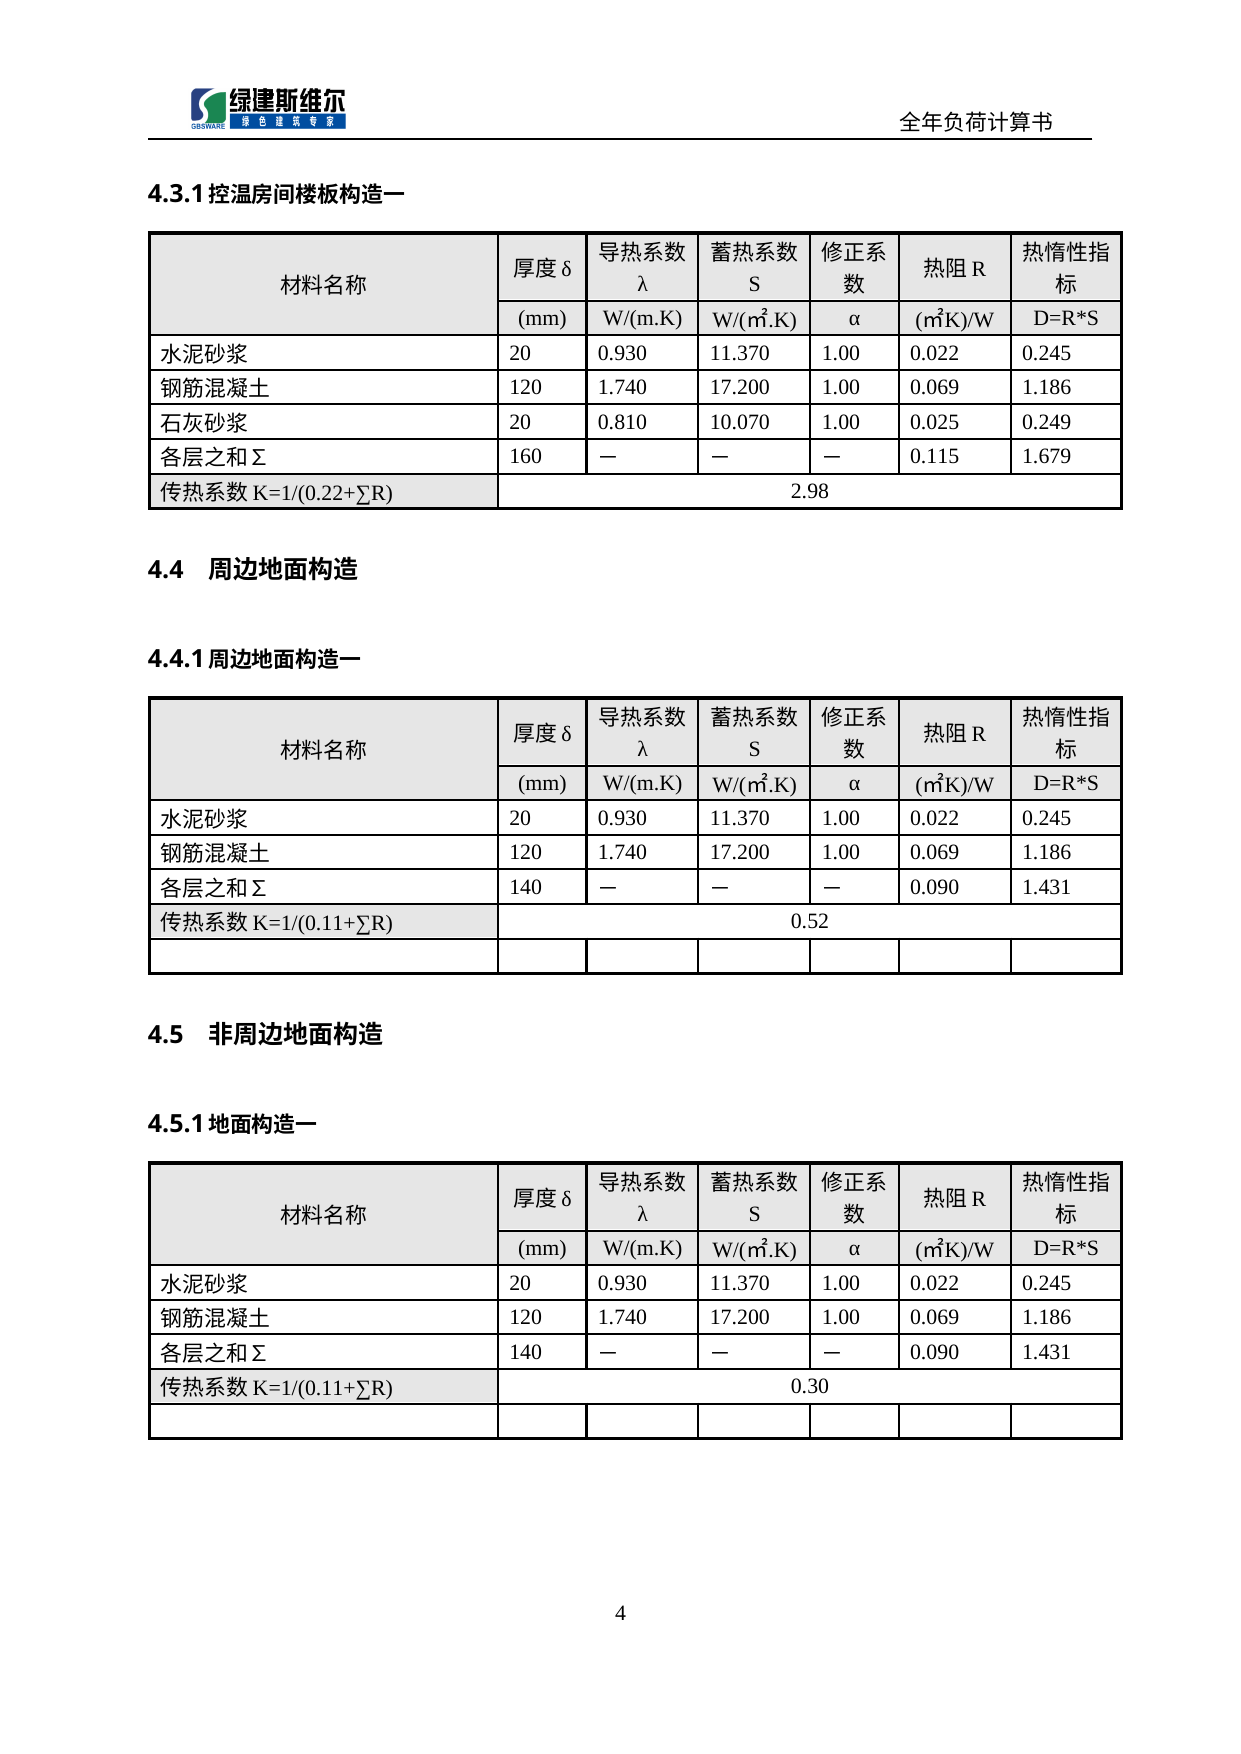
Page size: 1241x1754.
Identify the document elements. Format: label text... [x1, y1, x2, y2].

table_cell 0.069 [900, 1301, 1010, 1333]
table_cell [811, 1405, 898, 1437]
table_cell W/(㎡.K) [699, 767, 809, 799]
table_cell 0.022 [900, 801, 1010, 834]
subtitle 周边地面构造 [148, 535, 1092, 600]
table_cell 120 [499, 371, 585, 403]
table_cell 17.200 [699, 1301, 809, 1333]
table_cell 石灰砂浆 [151, 405, 497, 438]
table_cell [699, 1405, 809, 1437]
table_cell 1.431 [1012, 870, 1120, 903]
table_cell 钢筋混凝土 [151, 1301, 497, 1333]
table_cell 11.370 [699, 336, 809, 369]
table_cell 140 [499, 870, 585, 903]
table_cell 水泥砂浆 [151, 1266, 497, 1299]
table_cell 钢筋混凝土 [151, 371, 497, 403]
table_cell (mm) [499, 1232, 585, 1264]
table_cell [588, 1405, 697, 1437]
table_cell 0.090 [900, 1335, 1010, 1368]
table_cell 1.186 [1012, 836, 1120, 868]
table_cell [900, 1405, 1010, 1437]
table_cell 钢筋混凝土 [151, 836, 497, 868]
table_cell (㎡K)/W [900, 1232, 1010, 1264]
table_header 导热系数λ [588, 1165, 697, 1229]
table_cell D=R*S [1012, 302, 1120, 334]
table_cell 20 [499, 405, 585, 438]
table_cell [811, 940, 898, 972]
table_cell － [811, 440, 898, 472]
table_cell 1.00 [811, 336, 898, 369]
table_cell － [699, 870, 809, 903]
picture [187, 88, 347, 130]
subtitle 非周边地面构造 [148, 1000, 1092, 1065]
table_cell W/(m.K) [588, 1232, 697, 1264]
table_header 厚度δ [499, 1165, 585, 1229]
table_cell 1.431 [1012, 1335, 1120, 1368]
table_header 热阻R [900, 235, 1010, 299]
table_cell α [811, 302, 898, 334]
table_cell (mm) [499, 302, 585, 334]
table_cell 20 [499, 801, 585, 834]
table_cell 0.52 [499, 905, 1120, 937]
table_header 材料名称 [151, 235, 497, 334]
table_header 蓄热系数S [699, 700, 809, 764]
table_header 蓄热系数S [699, 235, 809, 299]
table_cell 1.740 [588, 1301, 697, 1333]
table_header 厚度δ [499, 700, 585, 764]
table_cell 0.069 [900, 836, 1010, 868]
table_cell 1.740 [588, 836, 697, 868]
table_cell 17.200 [699, 836, 809, 868]
table_header 材料名称 [151, 1165, 497, 1264]
table_cell － [588, 1335, 697, 1368]
table_cell 0.115 [900, 440, 1010, 472]
table_cell [1012, 1405, 1120, 1437]
table_cell [1012, 940, 1120, 972]
table_cell 140 [499, 1335, 585, 1368]
table_cell 1.00 [811, 405, 898, 438]
table_cell 120 [499, 1301, 585, 1333]
table_header 修正系数 [811, 700, 898, 764]
table_cell － [699, 1335, 809, 1368]
table_header 热惰性指标 [1012, 1165, 1120, 1229]
table_cell 120 [499, 836, 585, 868]
table_cell 0.245 [1012, 336, 1120, 369]
table_cell － [699, 440, 809, 472]
table_cell W/(㎡.K) [699, 1232, 809, 1264]
table_cell (mm) [499, 767, 585, 799]
table_cell － [811, 870, 898, 903]
subtitle 控温房间楼板构造一 [148, 160, 1092, 225]
table_cell 20 [499, 1266, 585, 1299]
table_cell [588, 940, 697, 972]
table_cell (㎡K)/W [900, 302, 1010, 334]
table_cell 水泥砂浆 [151, 336, 497, 369]
table_cell [900, 940, 1010, 972]
table_cell 10.070 [699, 405, 809, 438]
table_cell 各层之和∑ [151, 870, 497, 903]
table_cell 各层之和∑ [151, 1335, 497, 1368]
table_header 蓄热系数S [699, 1165, 809, 1229]
table_cell 水泥砂浆 [151, 801, 497, 834]
table_cell 0.810 [588, 405, 697, 438]
table_header 修正系数 [811, 1165, 898, 1229]
table_cell 0.930 [588, 801, 697, 834]
table_cell 0.930 [588, 336, 697, 369]
table_header 导热系数λ [588, 700, 697, 764]
table_header 热阻R [900, 700, 1010, 764]
table_cell 11.370 [699, 1266, 809, 1299]
table_cell － [588, 440, 697, 472]
table_cell 0.249 [1012, 405, 1120, 438]
table_cell 0.090 [900, 870, 1010, 903]
table_cell (㎡K)/W [900, 767, 1010, 799]
table_cell 传热系数K=1/(0.11+∑R) [151, 1370, 497, 1402]
table_cell 1.00 [811, 836, 898, 868]
table_header 热阻R [900, 1165, 1010, 1229]
table_cell 0.245 [1012, 1266, 1120, 1299]
table_cell [151, 940, 497, 972]
table_cell W/(m.K) [588, 767, 697, 799]
table_cell － [811, 1335, 898, 1368]
table_cell 各层之和∑ [151, 440, 497, 472]
table_cell 0.025 [900, 405, 1010, 438]
table_cell W/(m.K) [588, 302, 697, 334]
table_cell [499, 1405, 585, 1437]
table_cell α [811, 1232, 898, 1264]
table_cell 1.00 [811, 1266, 898, 1299]
table_cell 0.245 [1012, 801, 1120, 834]
table_header 修正系数 [811, 235, 898, 299]
table_cell 160 [499, 440, 585, 472]
table_cell D=R*S [1012, 1232, 1120, 1264]
table_cell 1.186 [1012, 371, 1120, 403]
table_cell 1.186 [1012, 1301, 1120, 1333]
table_cell [699, 940, 809, 972]
table_cell 11.370 [699, 801, 809, 834]
table_cell 传热系数K=1/(0.22+∑R) [151, 475, 497, 507]
table_cell 0.022 [900, 336, 1010, 369]
table_header 厚度δ [499, 235, 585, 299]
table_cell － [588, 870, 697, 903]
table_cell [151, 1405, 497, 1437]
table_header 热惰性指标 [1012, 700, 1120, 764]
table_header 材料名称 [151, 700, 497, 799]
table_cell 1.679 [1012, 440, 1120, 472]
table_cell 0.022 [900, 1266, 1010, 1299]
subtitle 地面构造一 [148, 1090, 1092, 1155]
table_cell [499, 940, 585, 972]
table_header 导热系数λ [588, 235, 697, 299]
table_cell 2.98 [499, 475, 1120, 507]
subtitle 周边地面构造一 [148, 625, 1092, 690]
table_cell 0.069 [900, 371, 1010, 403]
table_cell 1.00 [811, 1301, 898, 1333]
table_cell 1.740 [588, 371, 697, 403]
table_cell 1.00 [811, 371, 898, 403]
table_cell D=R*S [1012, 767, 1120, 799]
table_cell 20 [499, 336, 585, 369]
table_cell 传热系数K=1/(0.11+∑R) [151, 905, 497, 937]
table_cell 17.200 [699, 371, 809, 403]
table_header 热惰性指标 [1012, 235, 1120, 299]
table_cell 1.00 [811, 801, 898, 834]
table_cell 0.30 [499, 1370, 1120, 1402]
table_cell 0.930 [588, 1266, 697, 1299]
table_cell W/(㎡.K) [699, 302, 809, 334]
table_cell α [811, 767, 898, 799]
